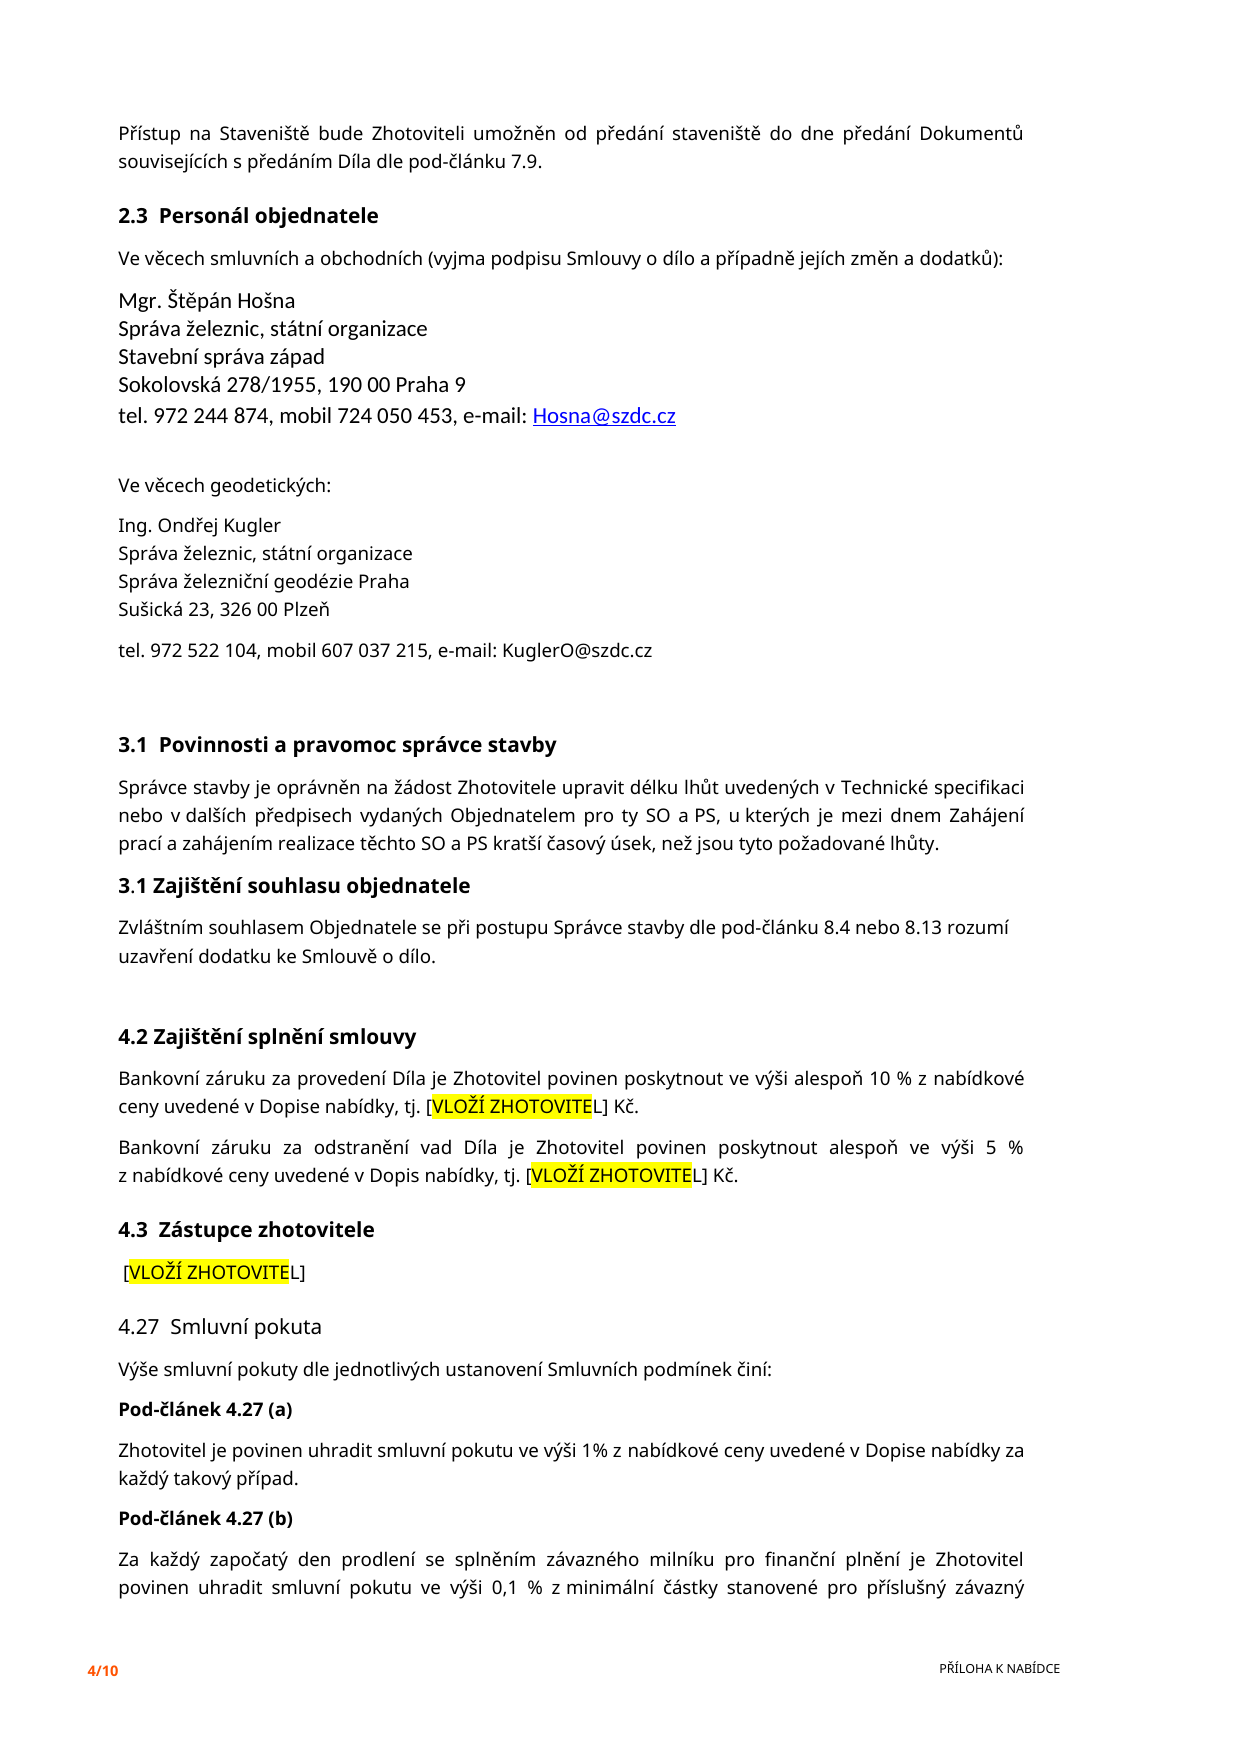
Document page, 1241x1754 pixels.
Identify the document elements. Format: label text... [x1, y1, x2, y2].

text Zvláštním souhlasem Objednatele se při postupu Správce stavby dle pod-článku 8.4 nebo 8.13 rozumí uzavření dodatku ke Smlouvě o dílo. [118, 915, 1024, 969]
text Stavební správa západ [118, 342, 1024, 370]
text Bankovní záruku za provedení Díla je Zhotovitel povinen poskytnout ve výši alespoň 10 % z nabídkové ceny uvedené v Dopise nabídky, tj. [VLOŽÍ ZHOTOVITEL] Kč. [118, 1066, 1024, 1119]
text Správa železniční geodézie Praha [118, 568, 1024, 594]
text Pod-článek 4.27 (a) [118, 1396, 1024, 1422]
text Správa železnic, státní organizace [118, 541, 1024, 566]
text tel. 972 244 874, mobil 724 050 453, e-mail: Hosna@szdc.cz [118, 401, 1024, 429]
text Mgr. Štěpán Hošna [118, 286, 1024, 314]
text Správce stavby je oprávněn na žádost Zhotovitele upravit délku lhůt uvedených v Technické specifikaci nebo v dalších předpisech vydaných Objednatelem pro ty SO a PS, u kterých je mezi dnem Zahájení prací a zahájením realizace těchto SO a PS kratší časový úsek, než jsou tyto požadované lhůty. [118, 774, 1024, 856]
text 4.2 Zajištění splnění smlouvy [118, 1022, 1024, 1050]
text Sušická 23, 326 00 Plzeň [118, 597, 1024, 622]
text 3.1 Povinnosti a pravomoc správce stavby [118, 731, 1024, 759]
text Bankovní záruku za odstranění vad Díla je Zhotovitel povinen poskytnout alespoň ve výši 5 % z nabídkové ceny uvedené v Dopis nabídky, tj. [VLOŽÍ ZHOTOVITEL] Kč. [118, 1134, 1024, 1188]
text 4.27 Smluvní pokuta [118, 1312, 1024, 1341]
text Výše smluvní pokuty dle jednotlivých ustanovení Smluvních podmínek činí: [118, 1356, 1024, 1381]
text tel. 972 522 104, mobil 607 037 215, e-mail: KuglerO@szdc.cz [118, 637, 1024, 663]
text 2.3 Personál objednatele [118, 202, 1024, 230]
text Ing. Ondřej Kugler [118, 512, 1024, 538]
text Pod-článek 4.27 (b) [118, 1505, 1024, 1531]
text 3.1 Zajištění souhlasu objednatele [118, 871, 1024, 899]
text Správa železnic, státní organizace [118, 314, 1024, 342]
text Ve věcech geodetických: [118, 472, 1024, 497]
text Zhotovitel je povinen uhradit smluvní pokutu ve výši 1% z nabídkové ceny uvedené v Dopise nabídky za každý takový případ. [118, 1437, 1024, 1490]
text Ve věcech smluvních a obchodních (vyjma podpisu Smlouvy o dílo a případně jejích změn a dodatků): [118, 245, 1024, 271]
text Přístup na Staveniště bude Zhotoviteli umožněn od předání staveniště do dne předání Dokumentů souvisejících s předáním Díla dle pod-článku 7.9. [118, 121, 1024, 174]
text Sokolovská 278/1955, 190 00 Praha 9 [118, 370, 1024, 398]
text 4.3 Zástupce zhotovitele [118, 1215, 1024, 1244]
text [VLOŽÍ ZHOTOVITEL] [289, 1259, 1024, 1284]
